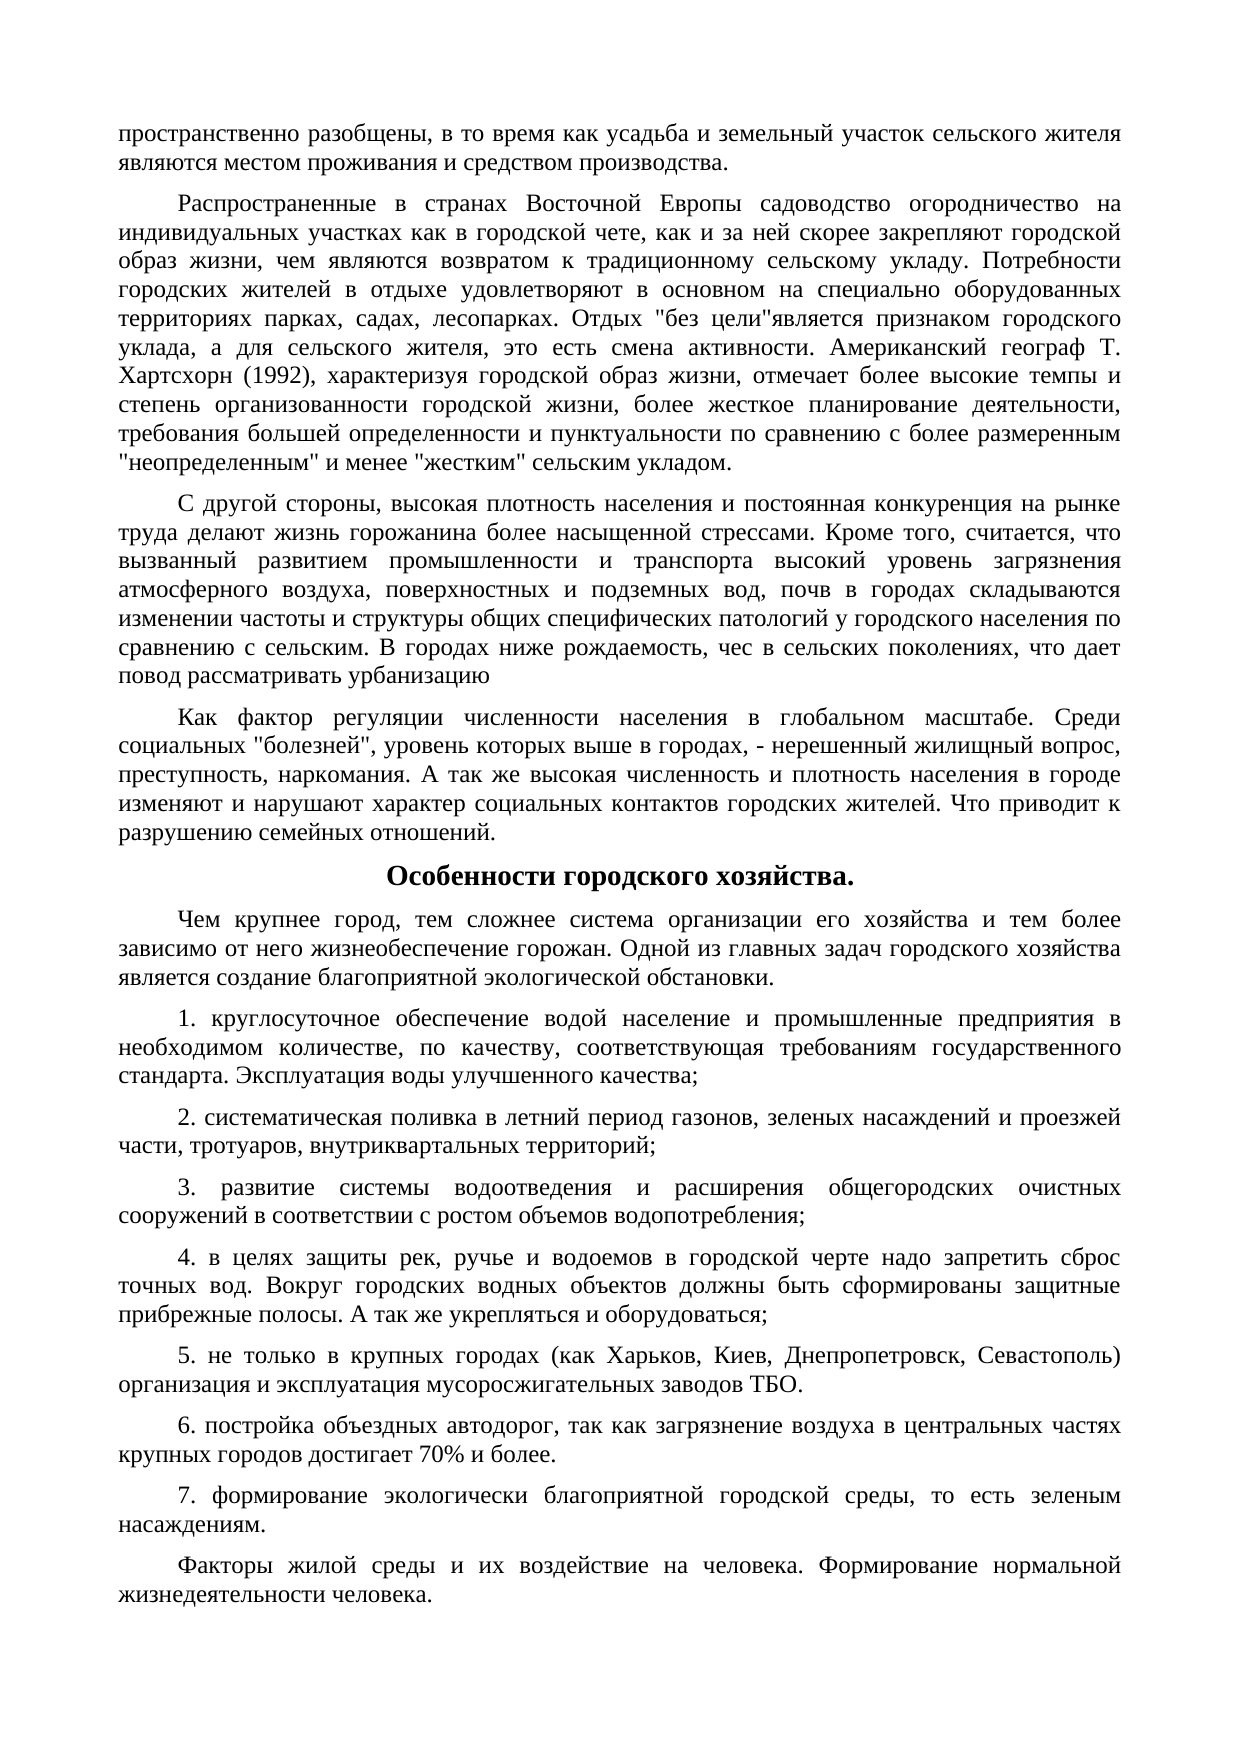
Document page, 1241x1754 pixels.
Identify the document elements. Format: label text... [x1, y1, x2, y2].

text 2. систематическая поливка в летний период газонов, зеленых насаждений и проезжей части, тротуаров, внутриквартальных территорий; [118, 1102, 1122, 1159]
text Особенности городского хозяйства. [118, 858, 1122, 892]
text 1. круглосуточное обеспечение водой население и промышленные предприятия в необходимом количестве, по качеству, соответствующая требованиям государственного стандарта. Эксплуатация воды улучшенного качества; [118, 1003, 1122, 1089]
text 5. не только в крупных городах (как Харьков, Киев, Днепропетровск, Севастополь) организация и эксплуатация мусоросжигательных заводов ТБО. [118, 1340, 1122, 1398]
text Как фактор регуляции численности населения в глобальном масштабе. Среди социальных "болезней", уровень которых выше в городах, - нерешенный жилищный вопрос, преступность, наркомания. А так же высокая численность и плотность населения в городе изменяют и нарушают характер социальных контактов городских жителей. Что приводит к разрушению семейных отношений. [118, 702, 1122, 846]
text Факторы жилой среды и их воздействие на человека. Формирование нормальной жизнедеятельности человека. [118, 1550, 1122, 1608]
text Распространенные в странах Восточной Европы садоводство огородничество на индивидуальных участках как в городской чете, как и за ней скорее закрепляют городской образ жизни, чем являются возвратом к традиционному сельскому укладу. Потребности городских жителей в отдыхе удовлетворяют в основном на специально оборудованных территориях парках, садах, лесопарках. Отдых "без цели"является признаком городского уклада, а для сельского жителя, это есть смена активности. Американский географ Т. Хартсхорн (1992), характеризуя городской образ жизни, отмечает более высокие темпы и степень организованности городской жизни, более жесткое планирование деятельности, требования большей определенности и пунктуальности по сравнению с более размеренным "неопределенным" и менее "жестким" сельским укладом. [118, 188, 1122, 476]
text Чем крупнее город, тем сложнее система организации его хозяйства и тем более зависимо от него жизнеобеспечение горожан. Одной из главных задач городского хозяйства является создание благоприятной экологической обстановки. [118, 904, 1122, 990]
text 6. постройка объездных автодорог, так как загрязнение воздуха в центральных частях крупных городов достигает 70% и более. [118, 1410, 1122, 1468]
text 3. развитие системы водоотведения и расширения общегородских очистных сооружений в соответствии с ростом объемов водопотребления; [118, 1172, 1122, 1229]
text 7. формирование экологически благоприятной городской среды, то есть зеленым насаждениям. [118, 1480, 1122, 1538]
text 4. в целях защиты рек, ручье и водоемов в городской черте надо запретить сброс точных вод. Вокруг городских водных объектов должны быть сформированы защитные прибрежные полосы. А так же укрепляться и оборудоваться; [118, 1242, 1122, 1328]
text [118, 118, 1122, 176]
text С другой стороны, высокая плотность населения и постоянная конкуренция на рынке труда делают жизнь горожанина более насыщенной стрессами. Кроме того, считается, что вызванный развитием промышленности и транспорта высокий уровень загрязнения атмосферного воздуха, поверхностных и подземных вод, почв в городах складываются изменении частоты и структуры общих специфических патологий у городского населения по сравнению с сельским. В городах ниже рождаемость, чес в сельских поколениях, что дает повод рассматривать урбанизацию [118, 488, 1122, 689]
